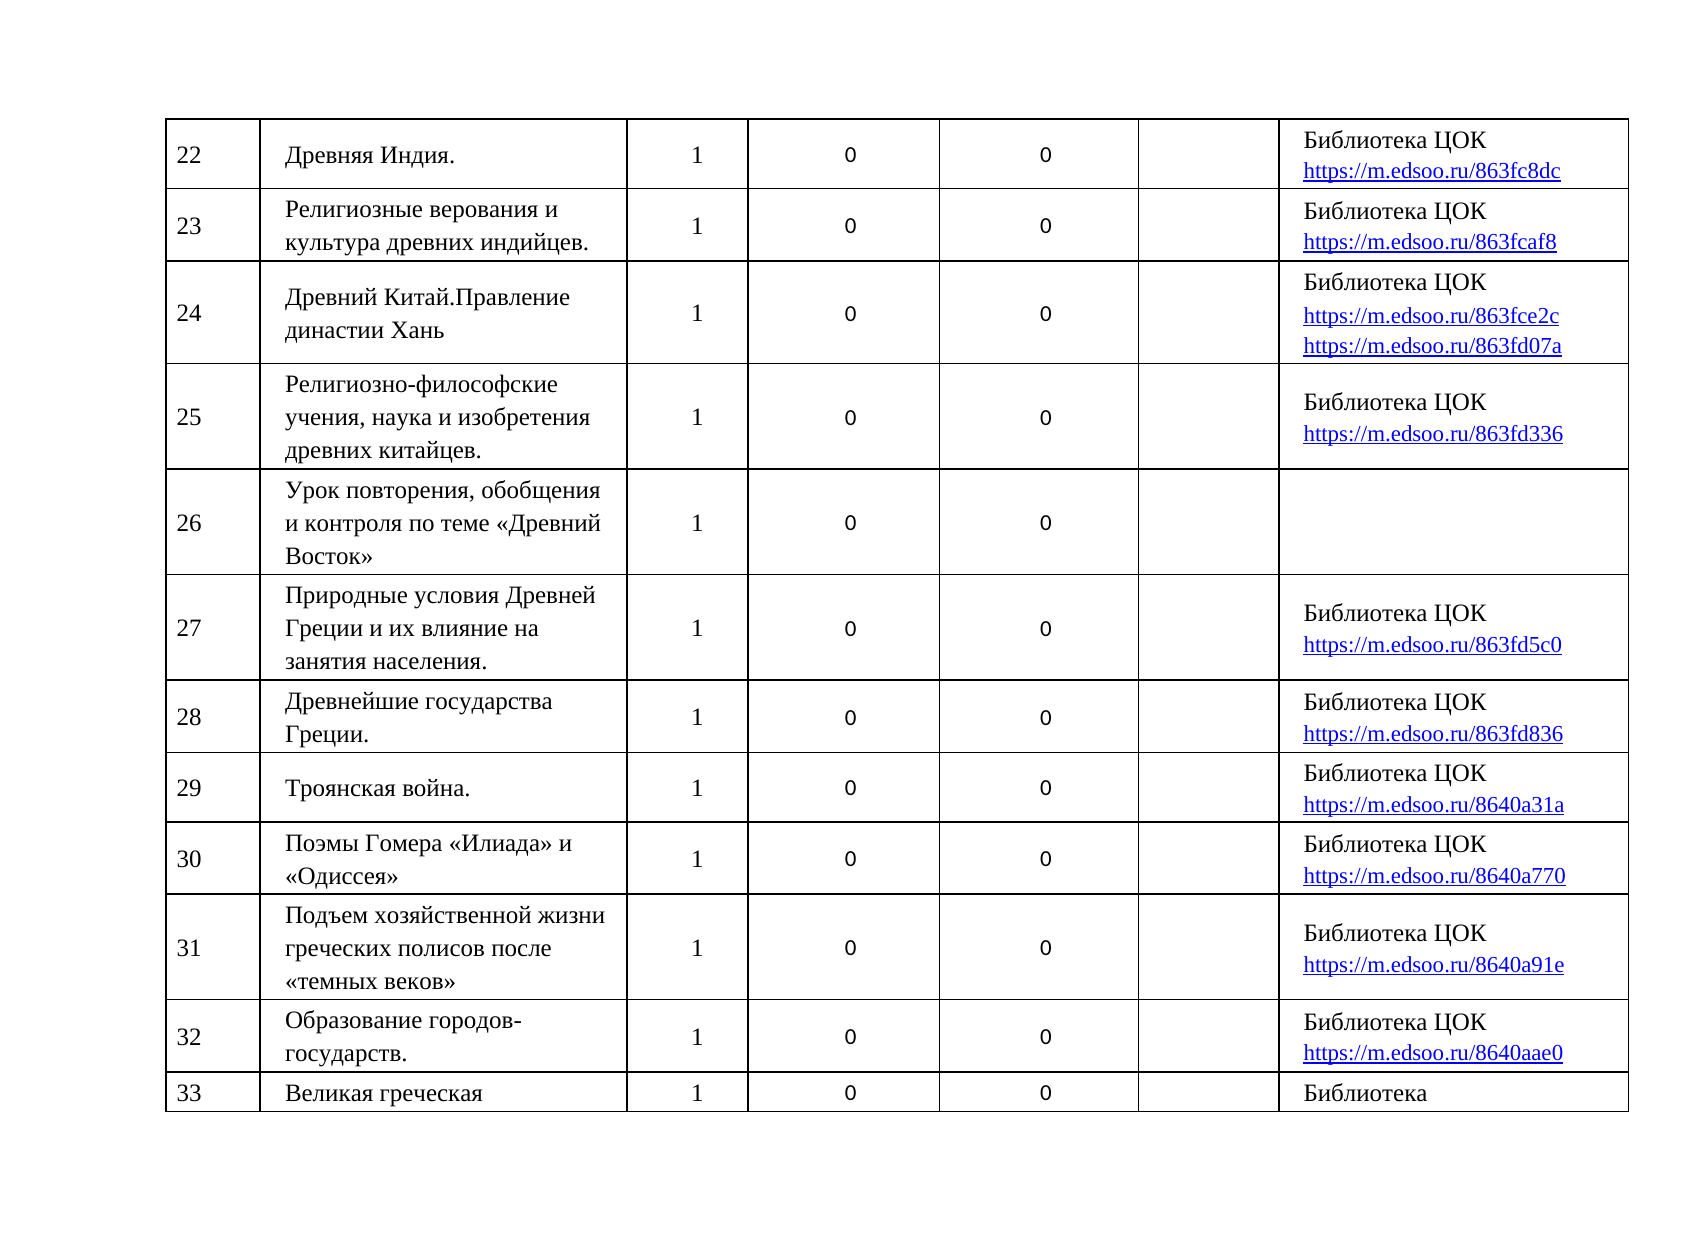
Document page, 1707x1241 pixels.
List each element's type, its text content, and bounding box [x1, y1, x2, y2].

table_cell Древнейшие государства Греции. [261, 681, 626, 751]
table_cell 0 [940, 681, 1138, 751]
table_cell 0 [940, 262, 1138, 363]
table_cell 0 [940, 189, 1138, 260]
table_cell Библиотека ЦОК https://m.edsoo.ru/863fd5c0 [1280, 575, 1628, 679]
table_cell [261, 1073, 626, 1111]
table_cell Религиозно-философские учения, наука и изобретения древних китайцев. [261, 364, 626, 468]
table_cell 0 [749, 895, 939, 999]
table_cell Подъем хозяйственной жизни греческих полисов после «темных веков» [261, 895, 626, 999]
table_cell 0 [940, 575, 1138, 679]
table_cell 33 [167, 1073, 259, 1111]
table_cell 31 [167, 895, 259, 999]
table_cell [1280, 1073, 1628, 1111]
table_cell 1 [628, 189, 747, 260]
table_cell 1 [628, 1073, 747, 1111]
table_cell 0 [940, 823, 1138, 893]
table_cell 0 [940, 1073, 1138, 1111]
table_cell Природные условия Древней Греции и их влияние на занятия населения. [261, 575, 626, 679]
table_cell 0 [749, 1073, 939, 1111]
table_cell 0 [749, 470, 939, 573]
table_cell 32 [167, 1000, 259, 1071]
table_cell 26 [167, 470, 259, 573]
table_cell 0 [940, 364, 1138, 468]
table_cell 0 [749, 1000, 939, 1071]
table_cell Библиотека ЦОК https://m.edsoo.ru/863fc8dc [1280, 120, 1628, 188]
table_cell Древний Китай.Правление династии Хань [261, 262, 626, 363]
table_cell Поэмы Гомера «Илиада» и «Одиссея» [261, 823, 626, 893]
table_cell 0 [749, 823, 939, 893]
table_cell Библиотека ЦОК https://m.edsoo.ru/8640a770 [1280, 823, 1628, 893]
table_cell Библиотека ЦОК https://m.edsoo.ru/863fce2c https://m.edsoo.ru/863fd07a [1280, 262, 1628, 363]
table_cell 0 [940, 753, 1138, 821]
table_cell [1139, 364, 1278, 468]
table_cell Религиозные верования и культура древних индийцев. [261, 189, 626, 260]
table_cell 0 [749, 120, 939, 188]
table_cell Троянская война. [261, 753, 626, 821]
table_cell 1 [628, 575, 747, 679]
table_cell Библиотека ЦОК https://m.edsoo.ru/8640a91e [1280, 895, 1628, 999]
table_cell [1139, 262, 1278, 363]
table_cell 0 [749, 364, 939, 468]
table_cell [1139, 823, 1278, 893]
table_cell 22 [167, 120, 259, 188]
table_cell 1 [628, 470, 747, 573]
table_cell 24 [167, 262, 259, 363]
table_cell 28 [167, 681, 259, 751]
table_cell 0 [940, 120, 1138, 188]
table_cell Библиотека ЦОК https://m.edsoo.ru/863fd836 [1280, 681, 1628, 751]
table_cell 1 [628, 823, 747, 893]
table_cell [1139, 1073, 1278, 1111]
table_cell [1139, 753, 1278, 821]
table_cell 0 [749, 753, 939, 821]
table_cell Библиотека ЦОК https://m.edsoo.ru/8640a31a [1280, 753, 1628, 821]
table_cell 0 [749, 681, 939, 751]
table_cell [1139, 1000, 1278, 1071]
table_cell 0 [749, 575, 939, 679]
table_cell Библиотека ЦОК https://m.edsoo.ru/8640aae0 [1280, 1000, 1628, 1071]
table_cell [1280, 470, 1628, 573]
table_cell 30 [167, 823, 259, 893]
table_cell [1139, 681, 1278, 751]
table_cell 27 [167, 575, 259, 679]
table_cell 0 [749, 189, 939, 260]
table_cell [1139, 120, 1278, 188]
table_cell [1139, 470, 1278, 573]
table_cell Библиотека ЦОК https://m.edsoo.ru/863fd336 [1280, 364, 1628, 468]
table_cell 1 [628, 681, 747, 751]
table_cell 1 [628, 753, 747, 821]
table_cell Урок повторения, обобщения и контроля по теме «Древний Восток» [261, 470, 626, 573]
table_cell 0 [940, 895, 1138, 999]
table_cell 23 [167, 189, 259, 260]
table_cell Образование городов-государств. [261, 1000, 626, 1071]
table_cell [1139, 575, 1278, 679]
table_cell Древняя Индия. [261, 120, 626, 188]
table_cell 0 [940, 1000, 1138, 1071]
table_cell 1 [628, 364, 747, 468]
table_cell 0 [749, 262, 939, 363]
table_cell 1 [628, 120, 747, 188]
table_cell [1139, 895, 1278, 999]
table_cell 1 [628, 1000, 747, 1071]
table_cell [1139, 189, 1278, 260]
table_cell 29 [167, 753, 259, 821]
table_cell Библиотека ЦОК https://m.edsoo.ru/863fcaf8 [1280, 189, 1628, 260]
table_cell 1 [628, 262, 747, 363]
table_cell 25 [167, 364, 259, 468]
table_cell 0 [940, 470, 1138, 573]
table_cell 1 [628, 895, 747, 999]
